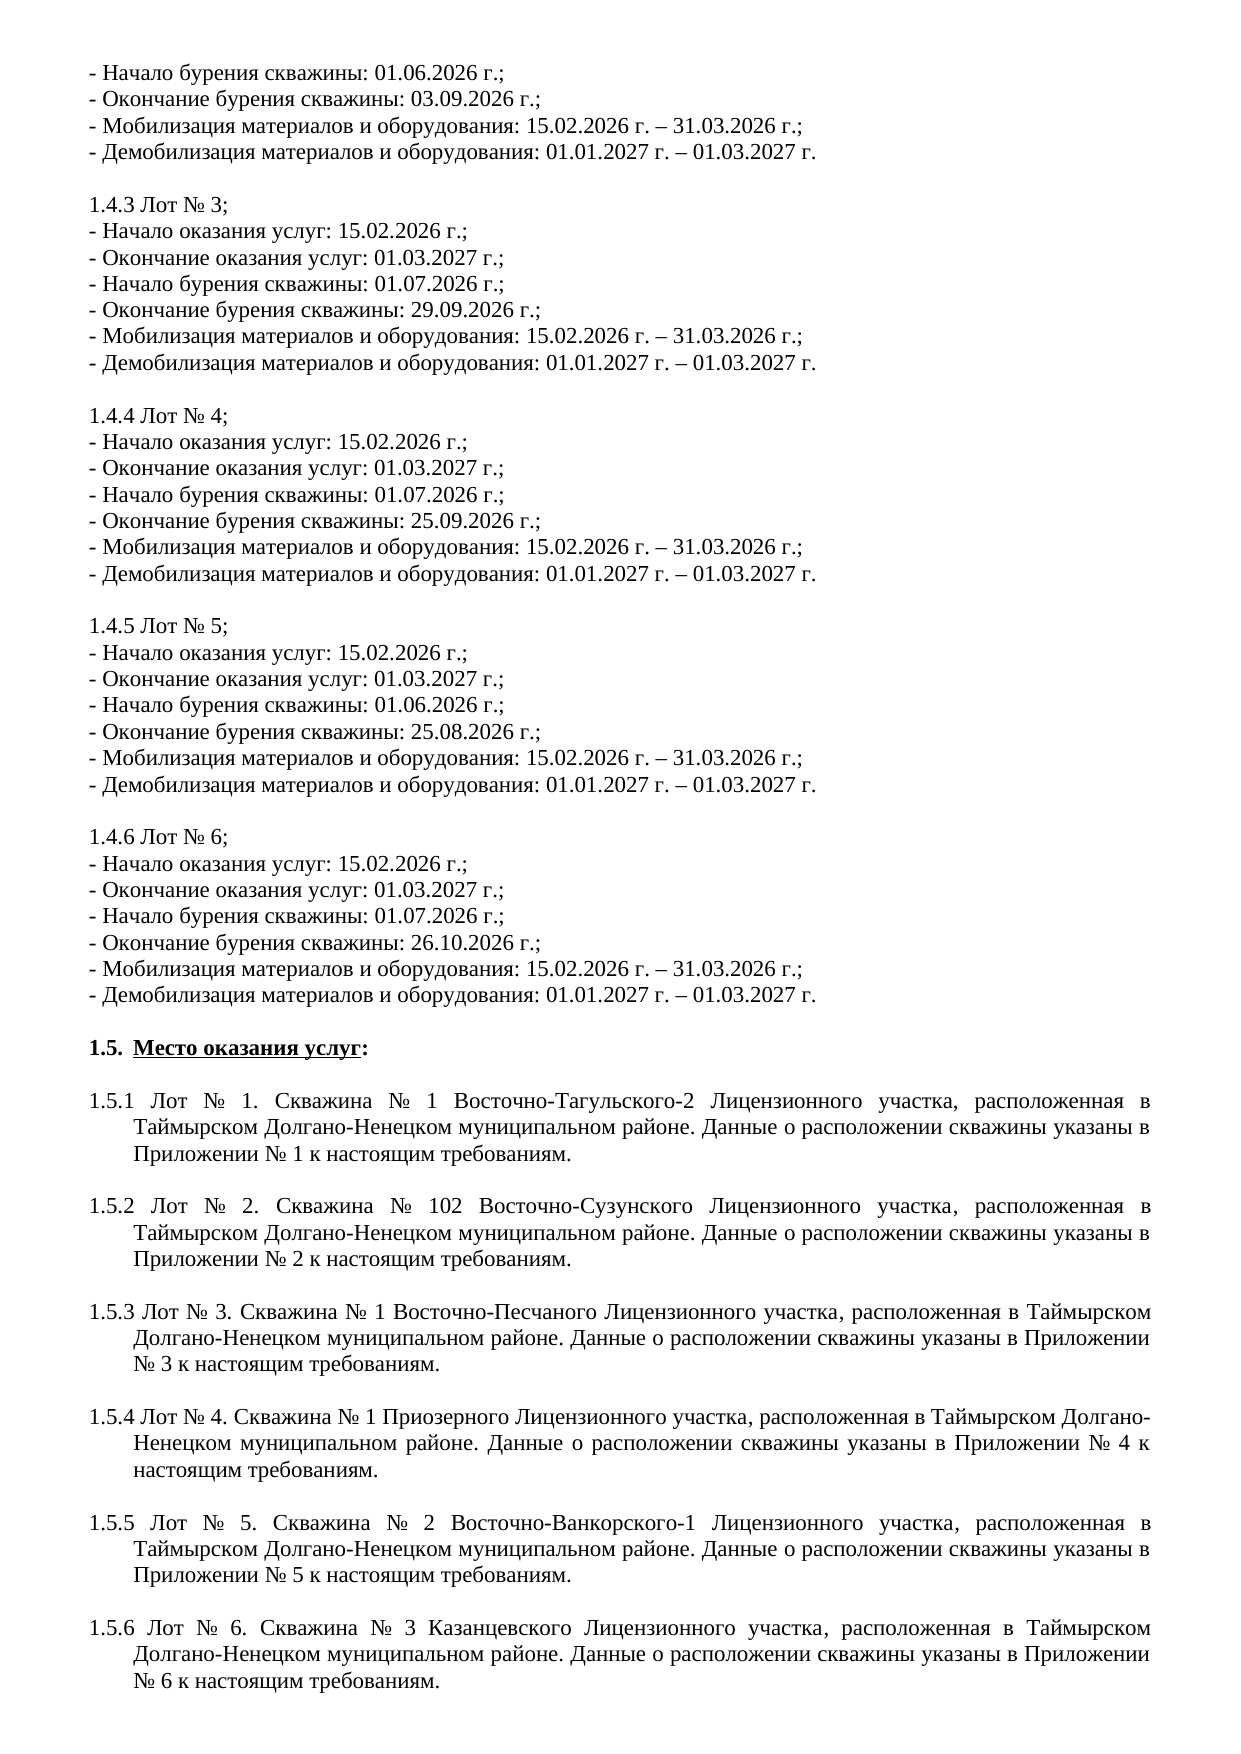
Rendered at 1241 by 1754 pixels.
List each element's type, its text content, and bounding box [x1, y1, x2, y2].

list 1.4.5 Лот № 5; [89, 612, 1152, 639]
text - Начало бурения скважины: 01.07.2026 г.; [89, 481, 1152, 507]
text - Мобилизация материалов и оборудования: 15.02.2026 г. – 31.03.2026 г.; [89, 323, 1152, 349]
text 1.5.2 Лот № 2. Скважина № 102 Восточно-Сузунского Лицензионного участка, расположенная в Таймырском Долгано-Ненецком муниципальном районе. Данные о расположении скважины указаны в Приложении № 2 к настоящим требованиям. [89, 1192, 1152, 1271]
text - Начало оказания услуг: 15.02.2026 г.; [89, 850, 1152, 876]
text - Начало оказания услуг: 15.02.2026 г.; [89, 428, 1152, 454]
text - Демобилизация материалов и оборудования: 01.01.2027 г. – 01.03.2027 г. [89, 771, 1152, 797]
text 1.5.5 Лот № 5. Скважина № 2 Восточно-Ванкорского-1 Лицензионного участка, расположенная в Таймырском Долгано-Ненецком муниципальном районе. Данные о расположении скважины указаны в Приложении № 5 к настоящим требованиям. [89, 1508, 1152, 1588]
text 1.5.6 Лот № 6. Скважина № 3 Казанцевского Лицензионного участка, расположенная в Таймырском Долгано-Ненецком муниципальном районе. Данные о расположении скважины указаны в Приложении № 6 к настоящим требованиям. [89, 1614, 1152, 1693]
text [89, 112, 1152, 138]
text - Демобилизация материалов и оборудования: 01.01.2027 г. – 01.03.2027 г. [89, 981, 1152, 1008]
text 1.5.3 Лот № 3. Скважина № 1 Восточно-Песчаного Лицензионного участка, расположенная в Таймырском Долгано-Ненецком муниципальном районе. Данные о расположении скважины указаны в Приложении № 3 к настоящим требованиям. [89, 1298, 1152, 1377]
text - Демобилизация материалов и оборудования: 01.01.2027 г. – 01.03.2027 г. [89, 349, 1152, 375]
text - Начало бурения скважины: 01.06.2026 г.; [89, 59, 1152, 85]
text - Окончание бурения скважины: 25.08.2026 г.; [89, 718, 1152, 744]
text - Начало бурения скважины: 01.07.2026 г.; [89, 270, 1152, 296]
text - Начало бурения скважины: 01.06.2026 г.; [89, 692, 1152, 718]
text - Окончание оказания услуг: 01.03.2027 г.; [89, 876, 1152, 902]
text 1.5.4 Лот № 4. Скважина № 1 Приозерного Лицензионного участка, расположенная в Таймырском Долгано-Ненецком муниципальном районе. Данные о расположении скважины указаны в Приложении № 4 к настоящим требованиям. [89, 1403, 1152, 1482]
text - Начало оказания услуг: 15.02.2026 г.; [89, 639, 1152, 665]
text - Начало оказания услуг: 15.02.2026 г.; [89, 217, 1152, 243]
text - Окончание бурения скважины: 29.09.2026 г.; [89, 296, 1152, 323]
text - Начало бурения скважины: 01.07.2026 г.; [89, 902, 1152, 929]
text - Окончание оказания услуг: 01.03.2027 г.; [89, 454, 1152, 481]
list Место оказания услуг: [89, 1034, 1152, 1061]
text - Мобилизация материалов и оборудования: 15.02.2026 г. – 31.03.2026 г.; [89, 533, 1152, 560]
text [89, 243, 1152, 270]
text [89, 138, 1152, 164]
text - Окончание бурения скважины: 03.09.2026 г.; [89, 85, 1152, 112]
list 1.4.4 Лот № 4; [89, 402, 1152, 428]
text - Мобилизация материалов и оборудования: 15.02.2026 г. – 31.03.2026 г.; [89, 744, 1152, 771]
text - Демобилизация материалов и оборудования: 01.01.2027 г. – 01.03.2027 г. [89, 560, 1152, 586]
text 1.5.1 Лот № 1. Скважина № 1 Восточно-Тагульского-2 Лицензионного участка, расположенная в Таймырском Долгано-Ненецком муниципальном районе. Данные о расположении скважины указаны в Приложении № 1 к настоящим требованиям. [89, 1087, 1152, 1166]
text - Окончание бурения скважины: 25.09.2026 г.; [89, 507, 1152, 533]
list 1.4.6 Лот № 6; [89, 823, 1152, 850]
text - Мобилизация материалов и оборудования: 15.02.2026 г. – 31.03.2026 г.; [89, 955, 1152, 981]
list 1.4.3 Лот № 3; [89, 191, 1152, 217]
text - Окончание бурения скважины: 26.10.2026 г.; [89, 929, 1152, 955]
text - Окончание оказания услуг: 01.03.2027 г.; [89, 665, 1152, 692]
